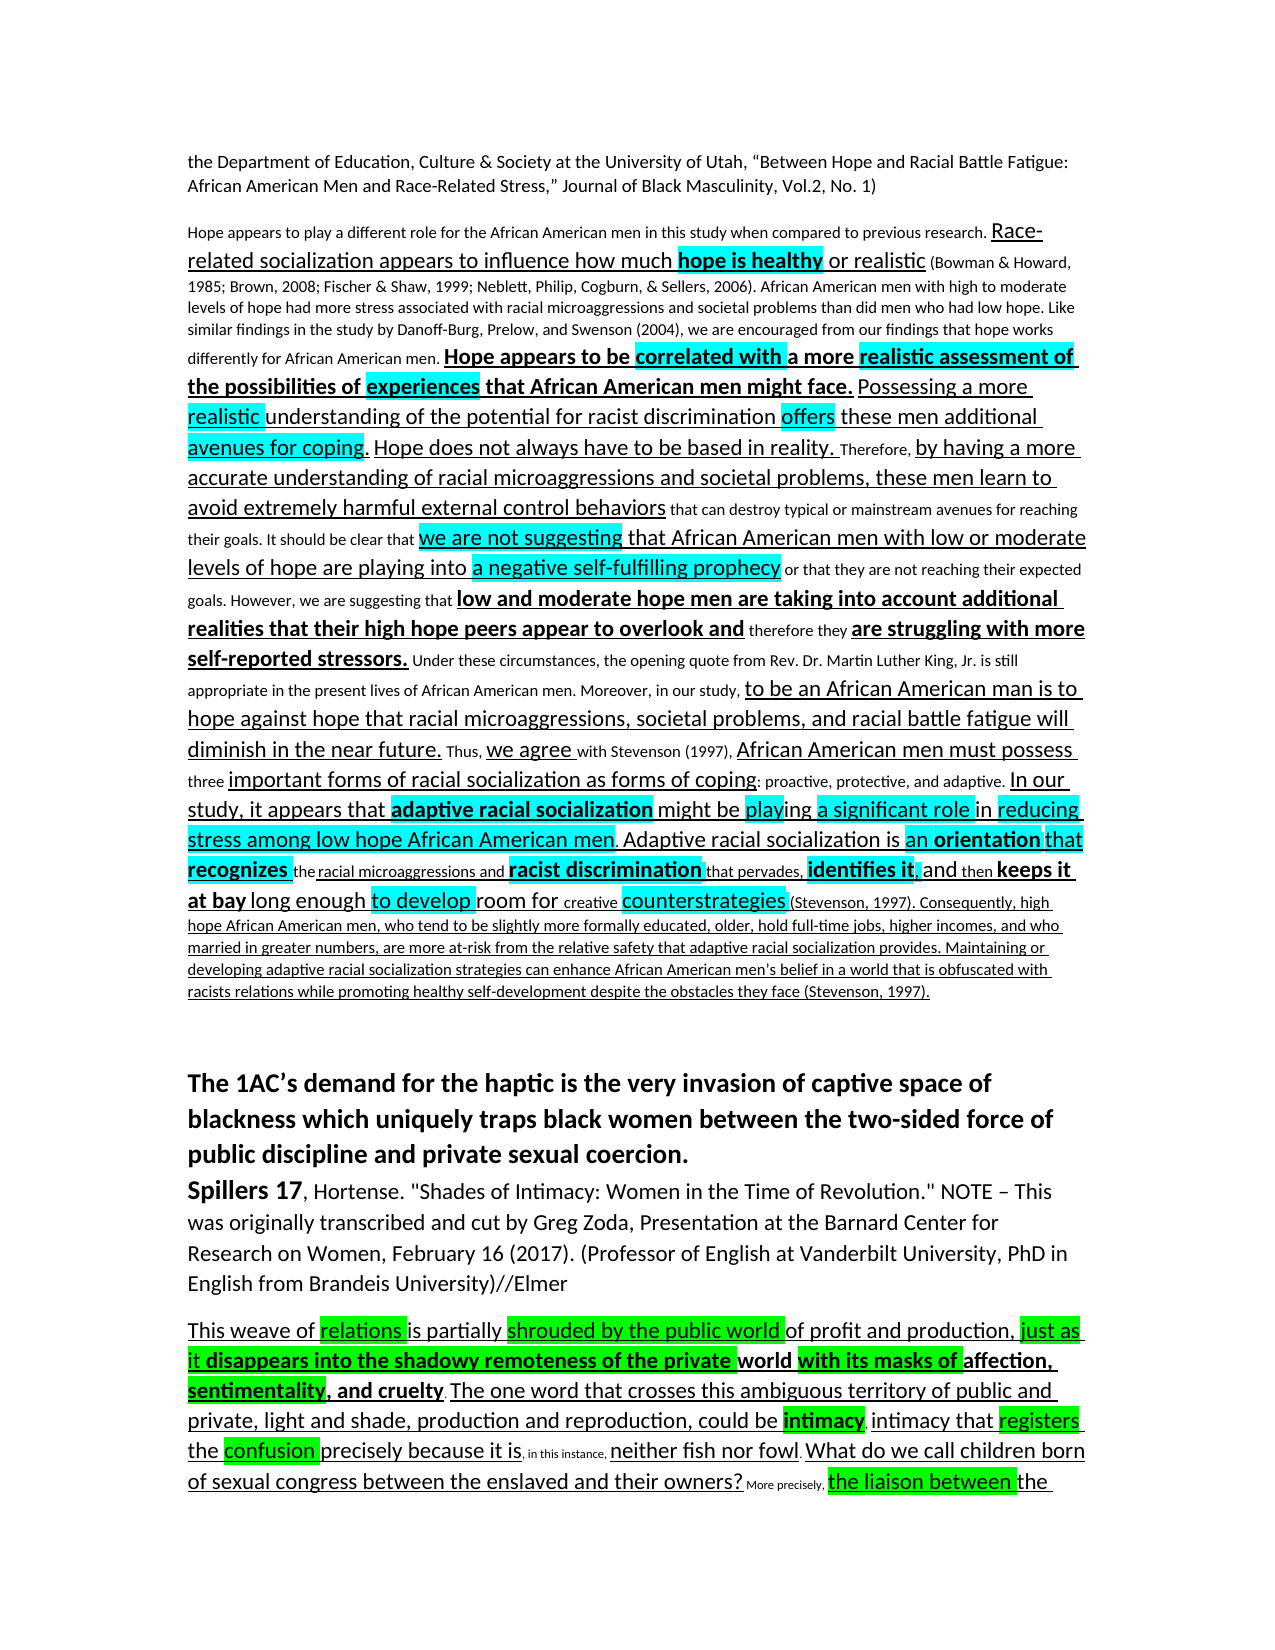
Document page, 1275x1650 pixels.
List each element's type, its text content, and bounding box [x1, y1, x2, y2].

subtitle The 1AC’s demand for the haptic is the very invasion of captive space of blackness which uniquely traps black women between the two-sided force of public discipline and private sexual coercion. [187, 1066, 1087, 1171]
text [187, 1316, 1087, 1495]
text Spillers 17, Hortense. "Shades of Intimacy: Women in the Time of Revolution." NOTE – This was originally transcribed and cut by Greg Zoda, Presentation at the Barnard Center for Research on Women, February 16 (2017). (Professor of English at Vanderbilt University, PhD in English from Brandeis University)//Elmer [187, 1173, 1087, 1297]
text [187, 150, 1087, 198]
text Hope appears to play a different role for the African American men in this study when compared to previous research. Race-related socialization appears to influence how much hope is healthy or realistic (Bowman & Howard, 1985; Brown, 2008; Fischer & Shaw, 1999; Neblett, Philip, Cogburn, & Sellers, 2006). African American men with high to moderate levels of hope had more stress associated with racial microaggressions and societal problems than did men who had low hope. Like similar findings in the study by Danoff-Burg, Prelow, and Swenson (2004), we are encouraged from our findings that hope works differently for African American men. Hope appears to be correlated with a more realistic assessment of the possibilities of experiences that African American men might face. Possessing a more realistic understanding of the potential for racist discrimination offers these men additional avenues for coping. Hope does not always have to be based in reality. Therefore, by having a more accurate understanding of racial microaggressions and societal problems, these men learn to avoid extremely harmful external control behaviors that can destroy typical or mainstream avenues for reaching their goals. It should be clear that we are not suggesting that African American men with low or moderate levels of hope are playing into a negative self-fulfilling prophecy or that they are not reaching their expected goals. However, we are suggesting that low and moderate hope men are taking into account additional realities that their high hope peers appear to overlook and therefore they are struggling with more self-reported stressors. Under these circumstances, the opening quote from Rev. Dr. Martin Luther King, Jr. is still appropriate in the present lives of African American men. Moreover, in our study, to be an African American man is to hope against hope that racial microaggressions, societal problems, and racial battle fatigue will diminish in the near future. Thus, we agree with Stevenson (1997), African American men must possess three important forms of racial socialization as forms of coping: proactive, protective, and adaptive. In our study, it appears that adaptive racial socialization might be playing a significant role in reducing stress among low hope African American men. Adaptive racial socialization is an orientation that recognizes the racial microaggressions and racist discrimination that pervades, identifies it, and then keeps it at bay long enough to develop room for creative counterstrategies (Stevenson, 1997). Consequently, high hope African American men, who tend to be slightly more formally educated, older, hold full-time jobs, higher incomes, and who married in greater numbers, are more at-risk from the relative safety that adaptive racial socialization provides. Maintaining or developing adaptive racial socialization strategies can enhance African American men’s belief in a world that is obfuscated with racists relations while promoting healthy self-development despite the obstacles they face (Stevenson, 1997). [187, 216, 1087, 1001]
